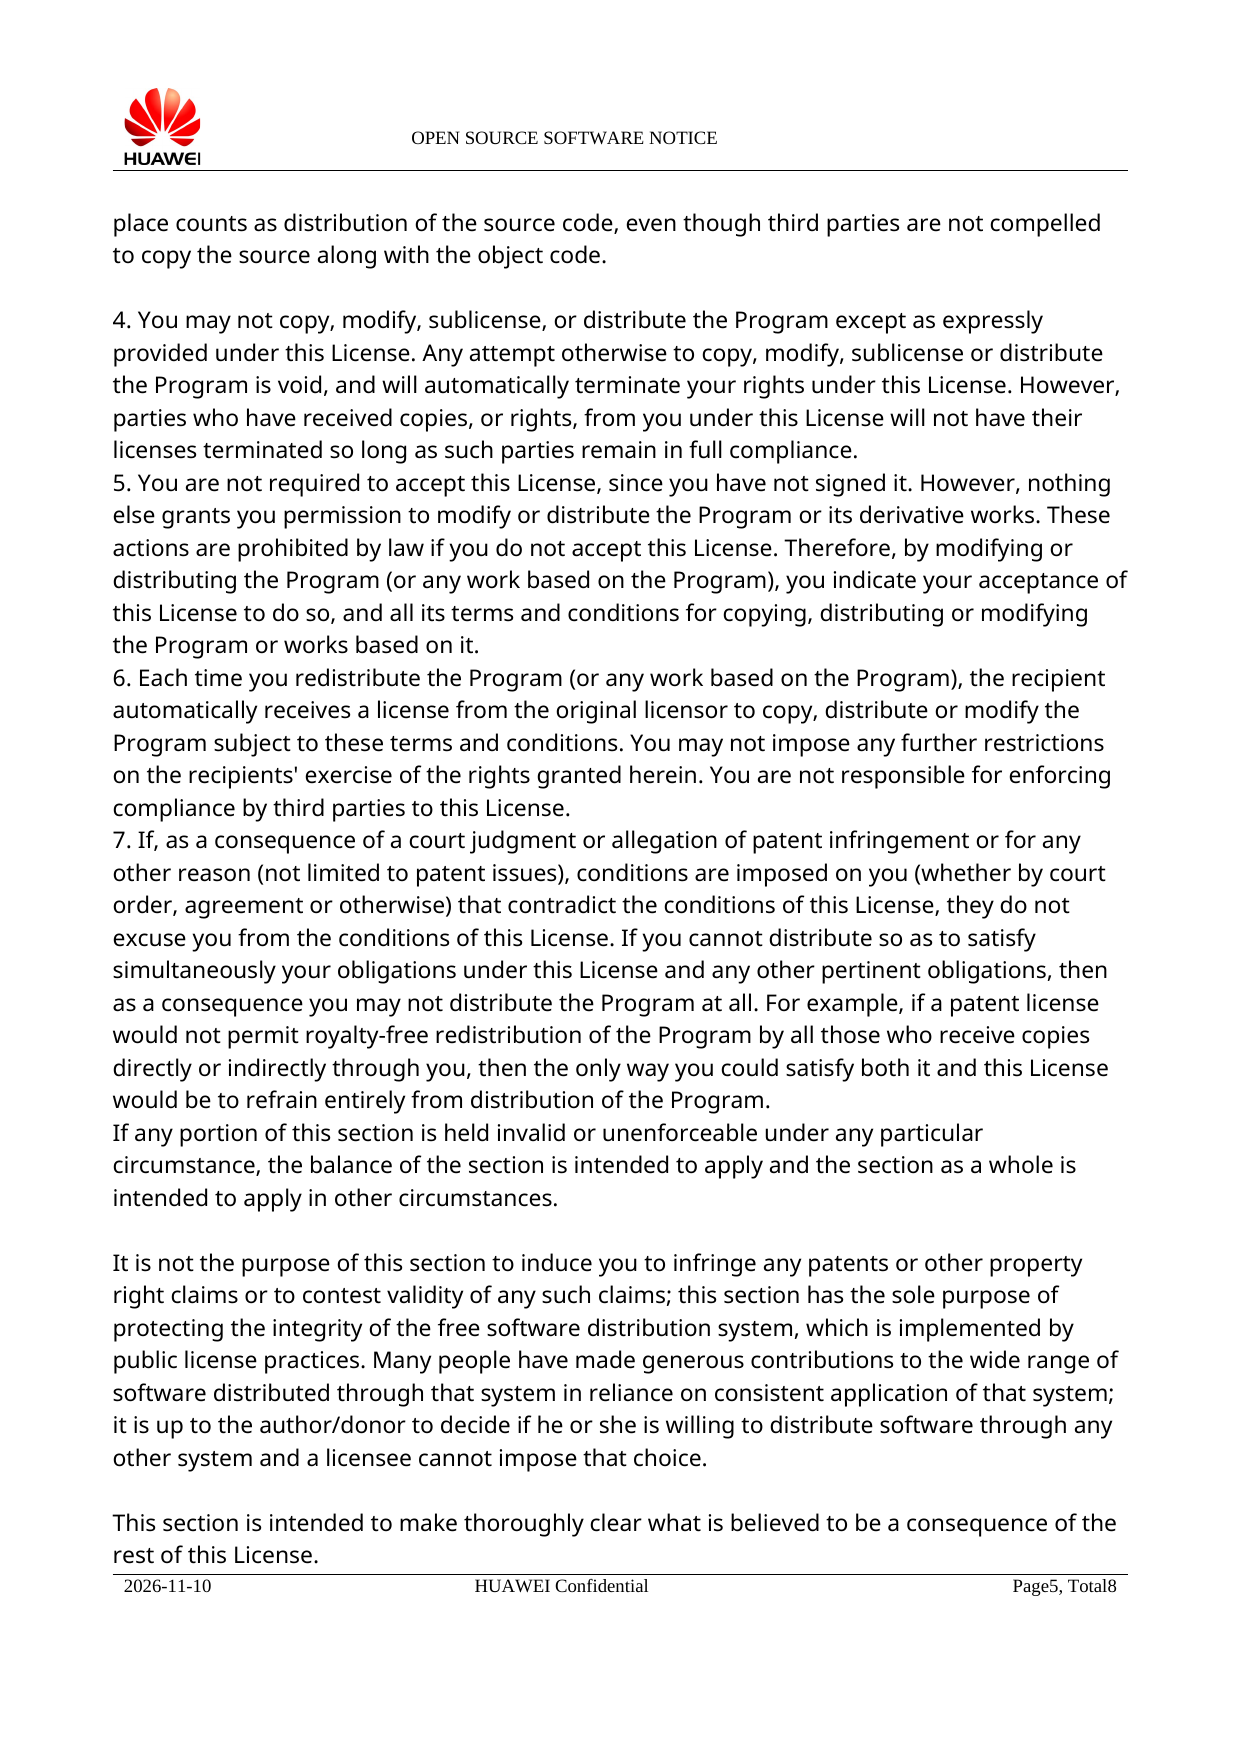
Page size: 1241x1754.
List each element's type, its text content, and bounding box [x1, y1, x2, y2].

text 7. If, as a consequence of a court judgment or allegation of patent infringement or for any other reason (not limited to patent issues), conditions are imposed on you (whether by court order, agreement or otherwise) that contradict the conditions of this License, they do not excuse you from the conditions of this License. If you cannot distribute so as to satisfy simultaneously your obligations under this License and any other pertinent obligations, then as a consequence you may not distribute the Program at all. For example, if a patent license would not permit royalty-free redistribution of the Program by all those who receive copies directly or indirectly through you, then the only way you could satisfy both it and this License would be to refrain entirely from distribution of the Program. [112, 824, 1128, 1116]
text If any portion of this section is held invalid or unenforceable under any particular circumstance, the balance of the section is intended to apply and the section as a whole is intended to apply in other circumstances. [112, 1116, 1128, 1214]
text 5. You are not required to accept this License, since you have not signed it. However, nothing else grants you permission to modify or distribute the Program or its derivative works. These actions are prohibited by law if you do not accept this License. Therefore, by modifying or distributing the Program (or any work based on the Program), you indicate your acceptance of this License to do so, and all its terms and conditions for copying, distributing or modifying the Program or works based on it. [112, 466, 1128, 661]
text It is not the purpose of this section to induce you to infringe any patents or other property right claims or to contest validity of any such claims; this section has the sole purpose of protecting the integrity of the free software distribution system, which is implemented by public license practices. Many people have made generous contributions to the wide range of software distributed through that system in reliance on consistent application of that system; it is up to the author/donor to decide if he or she is willing to distribute software through any other system and a licensee cannot impose that choice. [112, 1246, 1128, 1474]
text This section is intended to make thoroughly clear what is believed to be a consequence of the rest of this License. [112, 1506, 1128, 1571]
text 4. You may not copy, modify, sublicense, or distribute the Program except as expressly provided under this License. Any attempt otherwise to copy, modify, sublicense or distribute the Program is void, and will automatically terminate your rights under this License. However, parties who have received copies, or rights, from you under this License will not have their licenses terminated so long as such parties remain in full compliance. [112, 304, 1128, 466]
picture [124, 88, 201, 165]
text 6. Each time you redistribute the Program (or any work based on the Program), the recipient automatically receives a license from the original licensor to copy, distribute or modify the Program subject to these terms and conditions. You may not impose any further restrictions on the recipients' exercise of the rights granted herein. You are not responsible for enforcing compliance by third parties to this License. [112, 661, 1128, 824]
